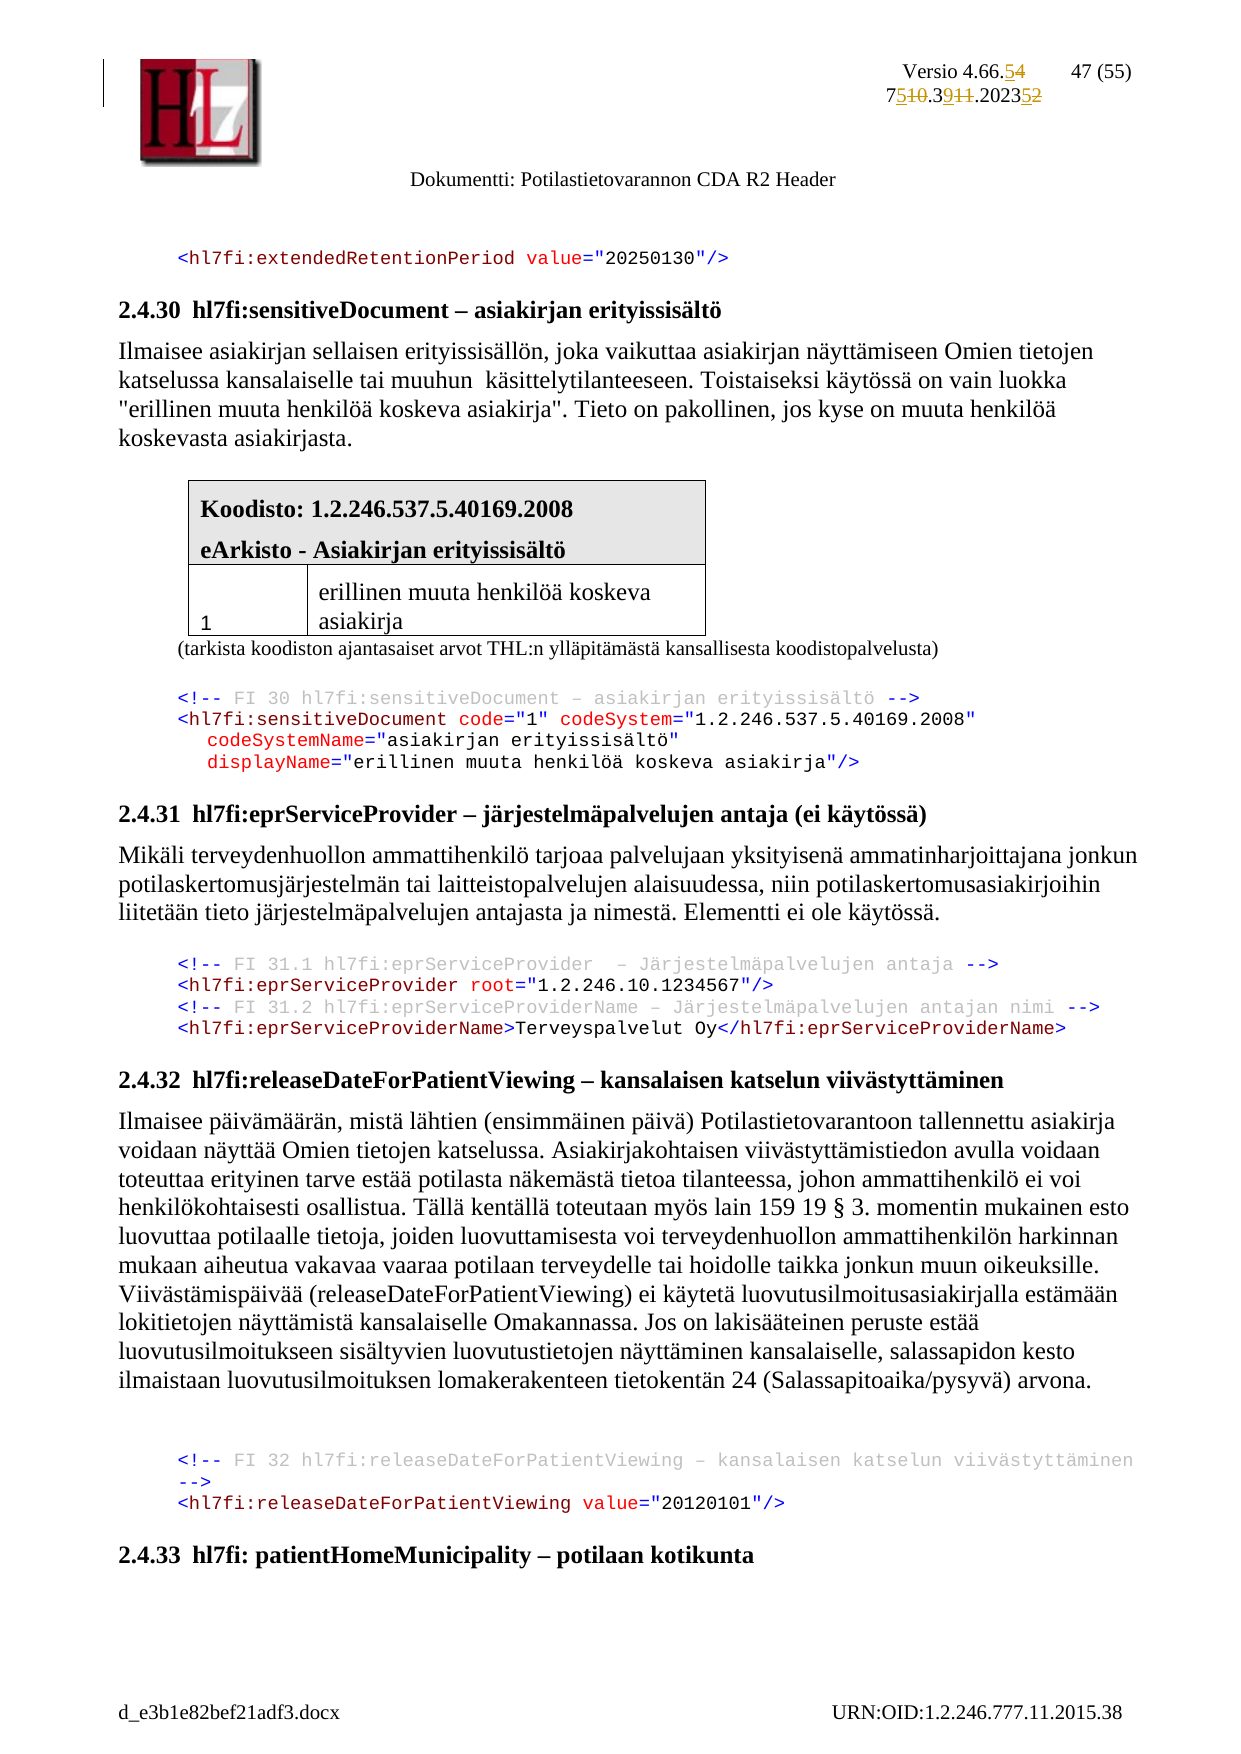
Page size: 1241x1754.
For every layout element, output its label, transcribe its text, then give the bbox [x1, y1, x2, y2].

text Ilmaisee päivämäärän, mistä lähtien (ensimmäinen päivä) Potilastietovarantoon tallennettu asiakirja voidaan näyttää Omien tietojen katselussa. Asiakirjakohtaisen viivästyttämistiedon avulla voidaan toteuttaa erityinen tarve estää potilasta näkemästä tietoa tilanteessa, johon ammattihenkilö ei voi henkilökohtaisesti osallistua. Tällä kentällä toteutaan myös lain 159 19 § 3. momentin mukainen esto luovuttaa potilaalle tietoja, joiden luovuttamisesta voi terveydenhuollon ammattihenkilön harkinnan mukaan aiheutua vakavaa vaaraa potilaan terveydelle tai hoidolle taikka jonkun muun oikeuksille. [118, 1106, 1152, 1279]
text Mikäli terveydenhuollon ammattihenkilö tarjoaa palvelujaan yksityisenä ammatinharjoittajana jonkun potilaskertomusjärjestelmän tai laitteistopalvelujen alaisuudessa, niin potilaskertomusasiakirjoihin liitetään tieto järjestelmäpalvelujen antajasta ja nimestä. Elementti ei ole käytössä. [118, 840, 1152, 926]
text <hl7fi:sensitiveDocument code="1" codeSystem="1.2.246.537.5.40169.2008" [118, 710, 1152, 731]
picture [140, 59, 263, 167]
text <!-- FI 31.2 hl7fi:eprServiceProviderName – Järjestelmäpalvelujen antajan nimi --> [118, 997, 1152, 1019]
table_cell 1 [189, 565, 307, 635]
text <hl7fi:releaseDateForPatientViewing value="20120101"/> [118, 1494, 1152, 1515]
text Viivästämispäivää (releaseDateForPatientViewing) ei käytetä luovutusilmoitusasiakirjalla estämään lokitietojen näyttämistä kansalaiselle Omakannassa. Jos on lakisääteinen peruste estää luovutusilmoitukseen sisältyvien luovutustietojen näyttäminen kansalaiselle, salassapidon kesto ilmaistaan luovutusilmoituksen lomakerakenteen tietokentän 24 (Salassapitoaika/pysyvä) arvona. [118, 1279, 1152, 1394]
text --> [148, 1472, 1152, 1494]
text <hl7fi:eprServiceProviderName>Terveyspalvelut Oy</hl7fi:eprServiceProviderName> [118, 1019, 1152, 1040]
text (tarkista koodiston ajantasaiset arvot THL:n ylläpitämästä kansallisesta koodistopalvelusta) [148, 636, 1152, 660]
subtitle hl7fi:eprServiceProvider – järjestelmäpalvelujen antaja (ei käytössä) [118, 799, 1152, 827]
text Ilmaisee asiakirjan sellaisen erityissisällön, joka vaikuttaa asiakirjan näyttämiseen Omien tietojen katselussa kansalaiselle tai muuhun käsittelytilanteeseen. Toistaiseksi käytössä on vain luokka "erillinen muuta henkilöä koskeva asiakirja". Tieto on pakollinen, jos kyse on muuta henkilöä koskevasta asiakirjasta. [118, 336, 1152, 451]
text displayName="erillinen muuta henkilöä koskeva asiakirja"/> [177, 752, 1152, 774]
text <hl7fi:extendedRetentionPeriod value="20250130"/> [118, 249, 1152, 270]
text <!-- FI 31.1 hl7fi:eprServiceProvider – Järjestelmäpalvelujen antaja --> [118, 955, 1152, 976]
table_cell erillinen muuta henkilöä koskeva asiakirja [308, 565, 705, 635]
subtitle hl7fi:releaseDateForPatientViewing – kansalaisen katselun viivästyttäminen [118, 1065, 1152, 1094]
text codeSystemName="asiakirjan erityissisältö" [177, 731, 1152, 752]
subtitle hl7fi:sensitiveDocument – asiakirjan erityissisältö [118, 295, 1152, 324]
text <hl7fi:eprServiceProvider root="1.2.246.10.1234567"/> [118, 976, 1152, 997]
text <!-- FI 32 hl7fi:releaseDateForPatientViewing – kansalaisen katselun viivästyttäminen [118, 1451, 1152, 1472]
subtitle hl7fi: patientHomeMunicipality – potilaan kotikunta [118, 1540, 1152, 1569]
table_header Koodisto: 1.2.246.537.5.40169.2008 eArkisto - Asiakirjan erityissisältö [189, 481, 705, 564]
text <!-- FI 30 hl7fi:sensitiveDocument – asiakirjan erityissisältö --> [118, 689, 1152, 710]
